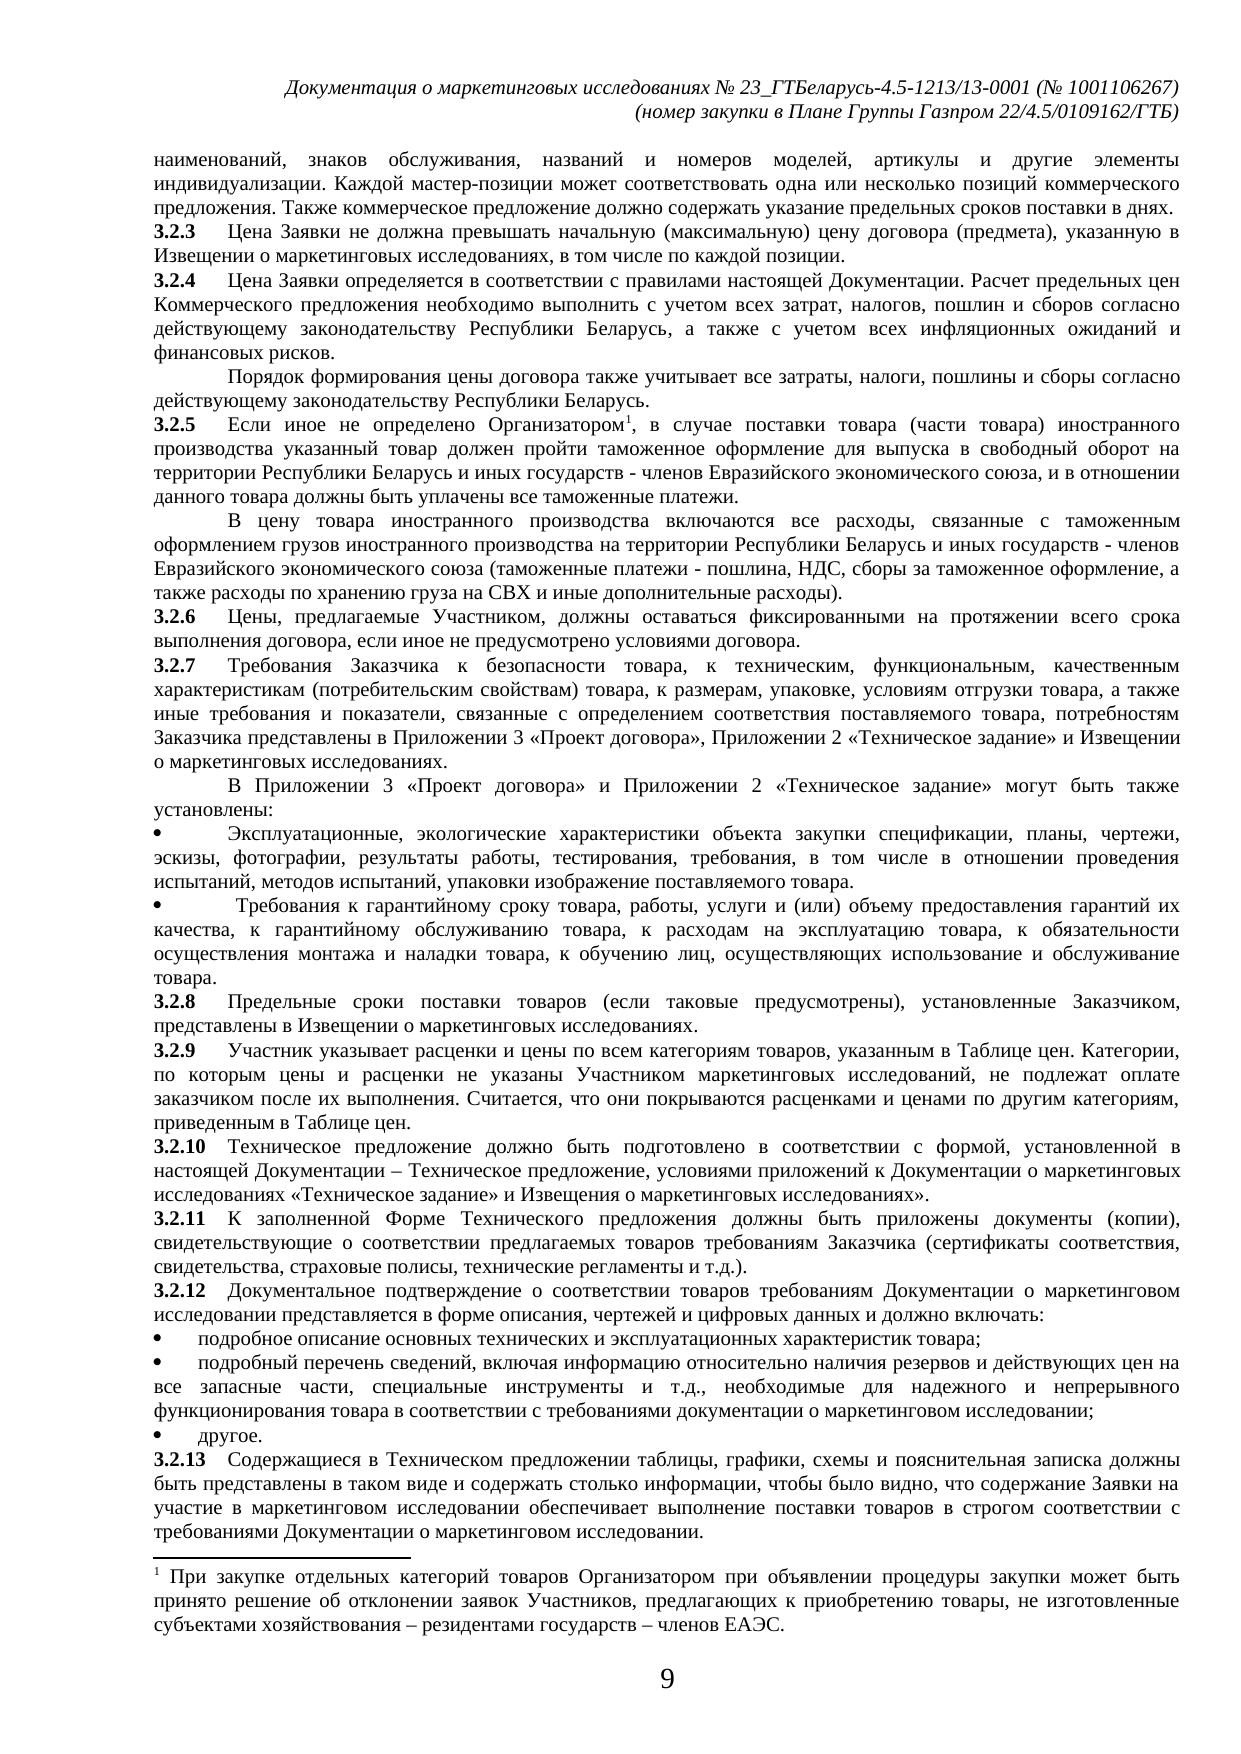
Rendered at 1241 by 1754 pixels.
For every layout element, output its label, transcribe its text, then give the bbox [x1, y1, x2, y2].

list Требования Заказчика к безопасности товара, к техническим, функциональным, качественным характеристикам (потребительским свойствам) товара, к размерам, упаковке, условиям отгрузки товара, а также иные требования и показатели, связанные с определением соответствия поставляемого товара, потребностям Заказчика представлены в Приложении 3 «Проект договора», Приложении 2 «Техническое задание» и Извещении о маркетинговых исследованиях. [153, 652, 1181, 773]
list Документальное подтверждение о соответствии товаров требованиям Документации о маркетинговом исследовании представляется в форме описания, чертежей и цифровых данных и должно включать: [153, 1278, 1181, 1326]
text В Приложении 3 «Проект договора» и Приложении 2 «Техническое задание» могут быть также установлены: [153, 773, 1181, 821]
list Требования к гарантийному сроку товара, работы, услуги и (или) объему предоставления гарантий их качества, к гарантийному обслуживанию товара, к расходам на эксплуатацию товара, к обязательности осуществления монтажа и наладки товара, к обучению лиц, осуществляющих использование и обслуживание товара. [153, 893, 1181, 989]
text Порядок формирования цены договора также учитывает все затраты, налоги, пошлины и сборы согласно действующему законодательству Республики Беларусь. [153, 364, 1181, 412]
list Эксплуатационные, экологические характеристики объекта закупки спецификации, планы, чертежи, эскизы, фотографии, результаты работы, тестирования, требования, в том числе в отношении проведения испытаний, методов испытаний, упаковки изображение поставляемого товара. [153, 821, 1181, 893]
list Если иное не определено Организатором, в случае поставки товара (части товара) иностранного производства указанный товар должен пройти таможенное оформление для выпуска в свободный оборот на территории Республики Беларусь и иных государств - членов Евразийского экономического союза, и в отношении данного товара должны быть уплачены все таможенные платежи. [153, 412, 1181, 508]
text В цену товара иностранного производства включаются все расходы, связанные с таможенным оформлением грузов иностранного производства на территории Республики Беларусь и иных государств - членов Евразийского экономического союза (таможенные платежи - пошлина, НДС, сборы за таможенное оформление, а также расходы по хранению груза на СВХ и иные дополнительные расходы). [153, 508, 1181, 604]
list Участник указывает расценки и цены по всем категориям товаров, указанным в Таблице цен. Категории, по которым цены и расценки не указаны Участником маркетинговых исследований, не подлежат оплате заказчиком после их выполнения. Считается, что они покрываются расценками и ценами по другим категориям, приведенным в Таблице цен. [153, 1037, 1181, 1134]
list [153, 147, 1181, 219]
list К заполненной Форме Технического предложения должны быть приложены документы (копии), свидетельствующие о соответствии предлагаемых товаров требованиям Заказчика (сертификаты соответствия, свидетельства, страховые полисы, технические регламенты и т.д.). [153, 1206, 1181, 1278]
list Содержащиеся в Техническом предложении таблицы, графики, схемы и пояснительная записка должны быть представлены в таком виде и содержать столько информации, чтобы было видно, что содержание Заявки на участие в маркетинговом исследовании обеспечивает выполнение поставки товаров в строгом соответствии с требованиями Документации о маркетинговом исследовании. [153, 1447, 1181, 1543]
list Цена Заявки определяется в соответствии с правилами настоящей Документации. Расчет предельных цен Коммерческого предложения необходимо выполнить с учетом всех затрат, налогов, пошлин и сборов согласно действующему законодательству Республики Беларусь, а также с учетом всех инфляционных ожиданий и финансовых рисков. [153, 267, 1181, 364]
list Цена Заявки не должна превышать начальную (максимальную) цену договора (предмета), указанную в Извещении о маркетинговых исследованиях, в том числе по каждой позиции. [153, 219, 1181, 267]
list Предельные сроки поставки товаров (если таковые предусмотрены), установленные Заказчиком, представлены в Извещении о маркетинговых исследованиях. [153, 989, 1181, 1037]
list Техническое предложение должно быть подготовлено в соответствии с формой, установленной в настоящей Документации – Техническое предложение, условиями приложений к Документации о маркетинговых исследованиях «Техническое задание» и Извещения о маркетинговых исследованиях». [153, 1134, 1181, 1206]
list другое. [153, 1422, 1181, 1447]
list Цены, предлагаемые Участником, должны оставаться фиксированными на протяжении всего срока выполнения договора, если иное не предусмотрено условиями договора. [153, 604, 1181, 652]
list подробное описание основных технических и эксплуатационных характеристик товара; [153, 1326, 1181, 1350]
list подробный перечень сведений, включая информацию относительно наличия резервов и действующих цен на все запасные части, специальные инструменты и т.д., необходимые для надежного и непрерывного функционирования товара в соответствии с требованиями документации о маркетинговом исследовании; [153, 1350, 1181, 1422]
